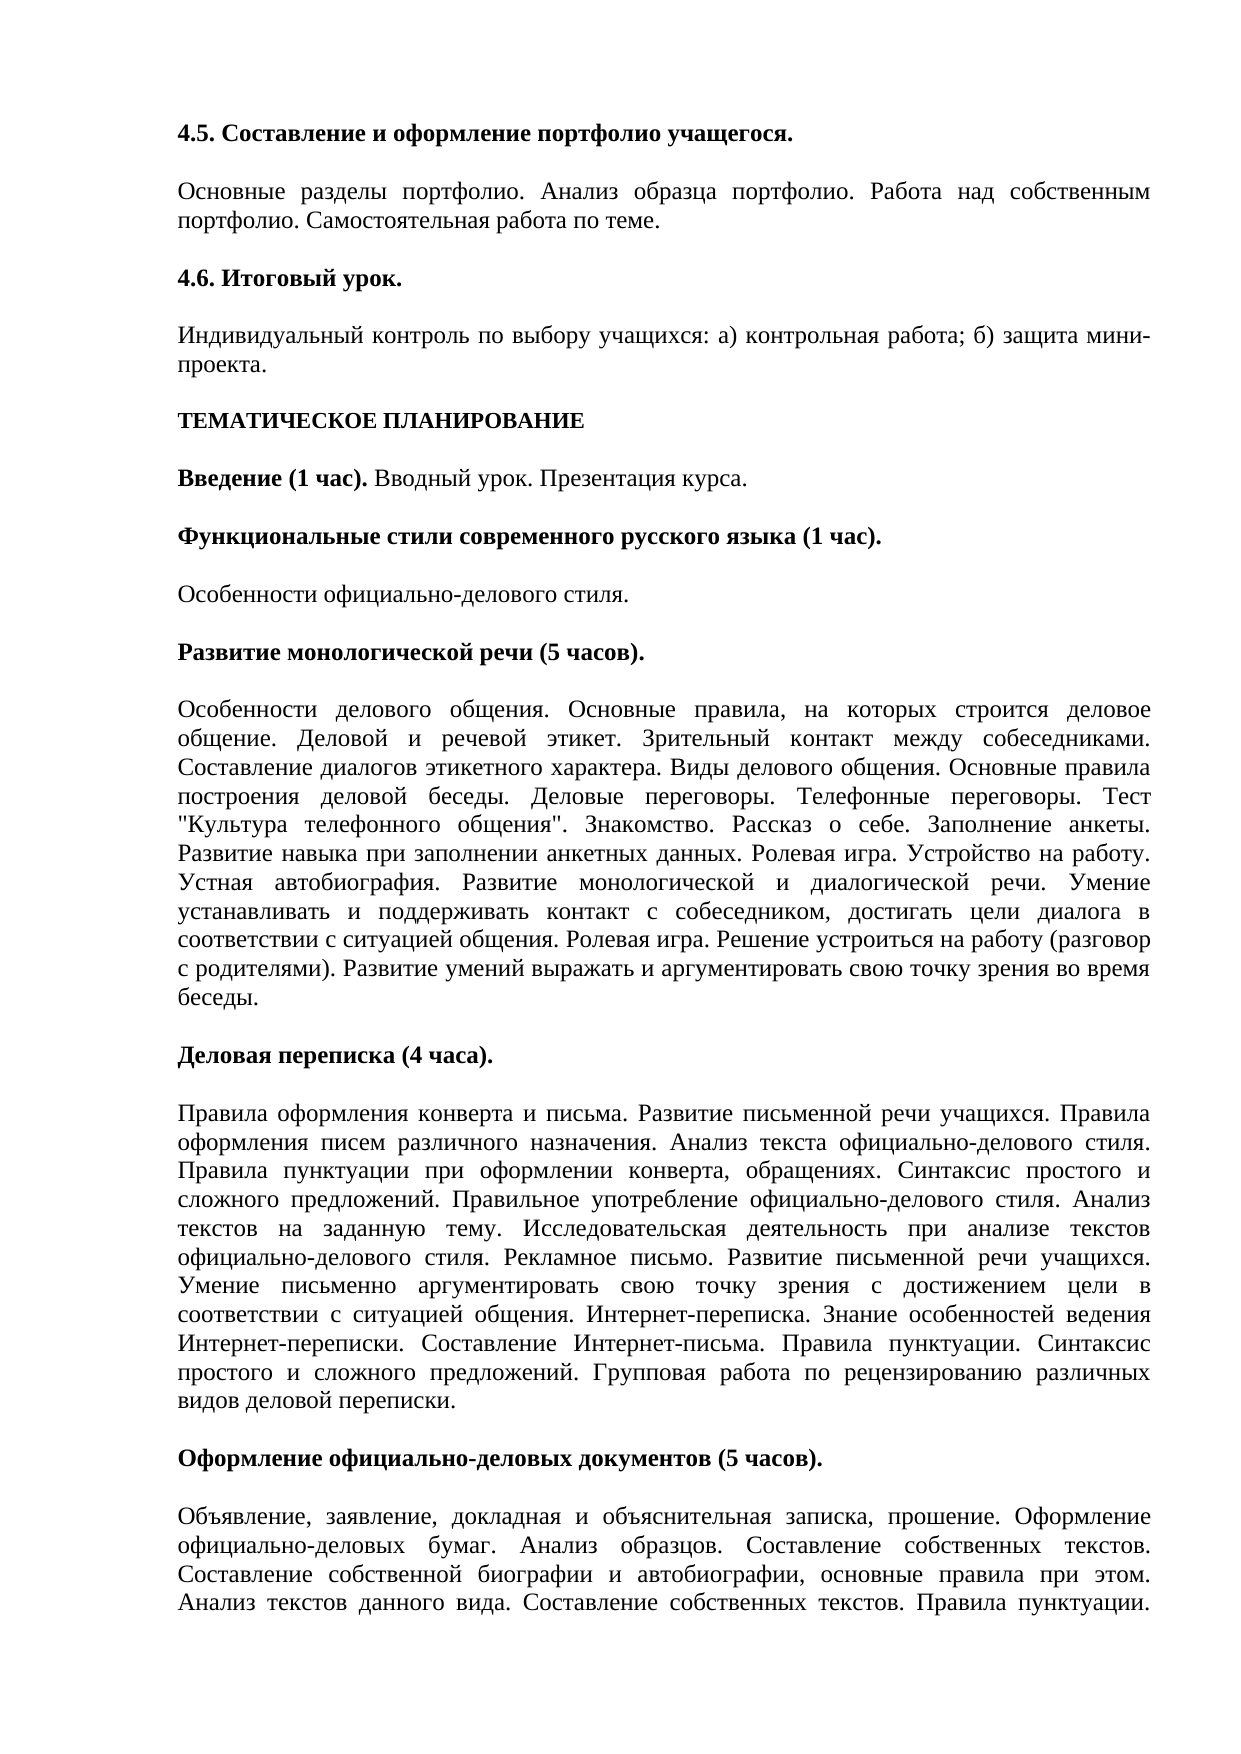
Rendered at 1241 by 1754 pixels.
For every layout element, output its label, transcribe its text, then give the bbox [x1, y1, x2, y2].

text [177, 1501, 1152, 1616]
text Особенности делового общения. Основные правила, на которых строится деловое общение. Деловой и речевой этикет. Зрительный контакт между собеседниками. Составление диалогов этикетного характера. Виды делового общения. Основные правила построения деловой беседы. Деловые переговоры. Телефонные переговоры. Тест "Культура телефонного общения". Знакомство. Рассказ о себе. Заполнение анкеты. Развитие навыка при заполнении анкетных данных. Ролевая игра. Устройство на работу. Устная автобиография. Развитие монологической и диалогической речи. Умение устанавливать и поддерживать контакт с собеседником, достигать цели диалога в соответствии с ситуацией общения. Ролевая игра. Решение устроиться на работу (разговор с родителями). Развитие умений выражать и аргументировать свою точку зрения во время беседы. [177, 694, 1152, 1011]
text Функциональные стили современного русского языка (1 час). [177, 521, 1152, 549]
text 4.5. Составление и оформление портфолио учащегося. [177, 118, 1152, 147]
text Деловая переписка (4 часа). [177, 1040, 1152, 1069]
text Введение (1 час). Вводный урок. Презентация курса. [177, 463, 1152, 492]
text Индивидуальный контроль по выбору учащихся: а) контрольная работа; б) защита мини-проекта. [177, 321, 1152, 378]
text Основные разделы портфолио. Анализ образца портфолио. Работа над собственным портфолио. Самостоятельная работа по теме. [177, 176, 1152, 233]
text Правила оформления конверта и письма. Развитие письменной речи учащихся. Правила оформления писем различного назначения. Анализ текста официально-делового стиля. Правила пунктуации при оформлении конверта, обращениях. Синтаксис простого и сложного предложений. Правильное употребление официально-делового стиля. Анализ текстов на заданную тему. Исследовательская деятельность при анализе текстов официально-делового стиля. Рекламное письмо. Развитие письменной речи учащихся. Умение письменно аргументировать свою точку зрения с достижением цели в соответствии с ситуацией общения. Интернет-переписка. Знание особенностей ведения Интернет-переписки. Составление Интернет-письма. Правила пунктуации. Синтаксис простого и сложного предложений. Групповая работа по рецензированию различных видов деловой переписки. [177, 1098, 1152, 1414]
text Оформление официально-деловых документов (5 часов). [177, 1443, 1152, 1472]
text ТЕМАТИЧЕСКОЕ ПЛАНИРОВАНИЕ [177, 407, 1152, 434]
text 4.6. Итоговый урок. [177, 263, 1152, 291]
text Развитие монологической речи (5 часов). [177, 637, 1152, 665]
text Особенности официально-делового стиля. [177, 579, 1152, 607]
